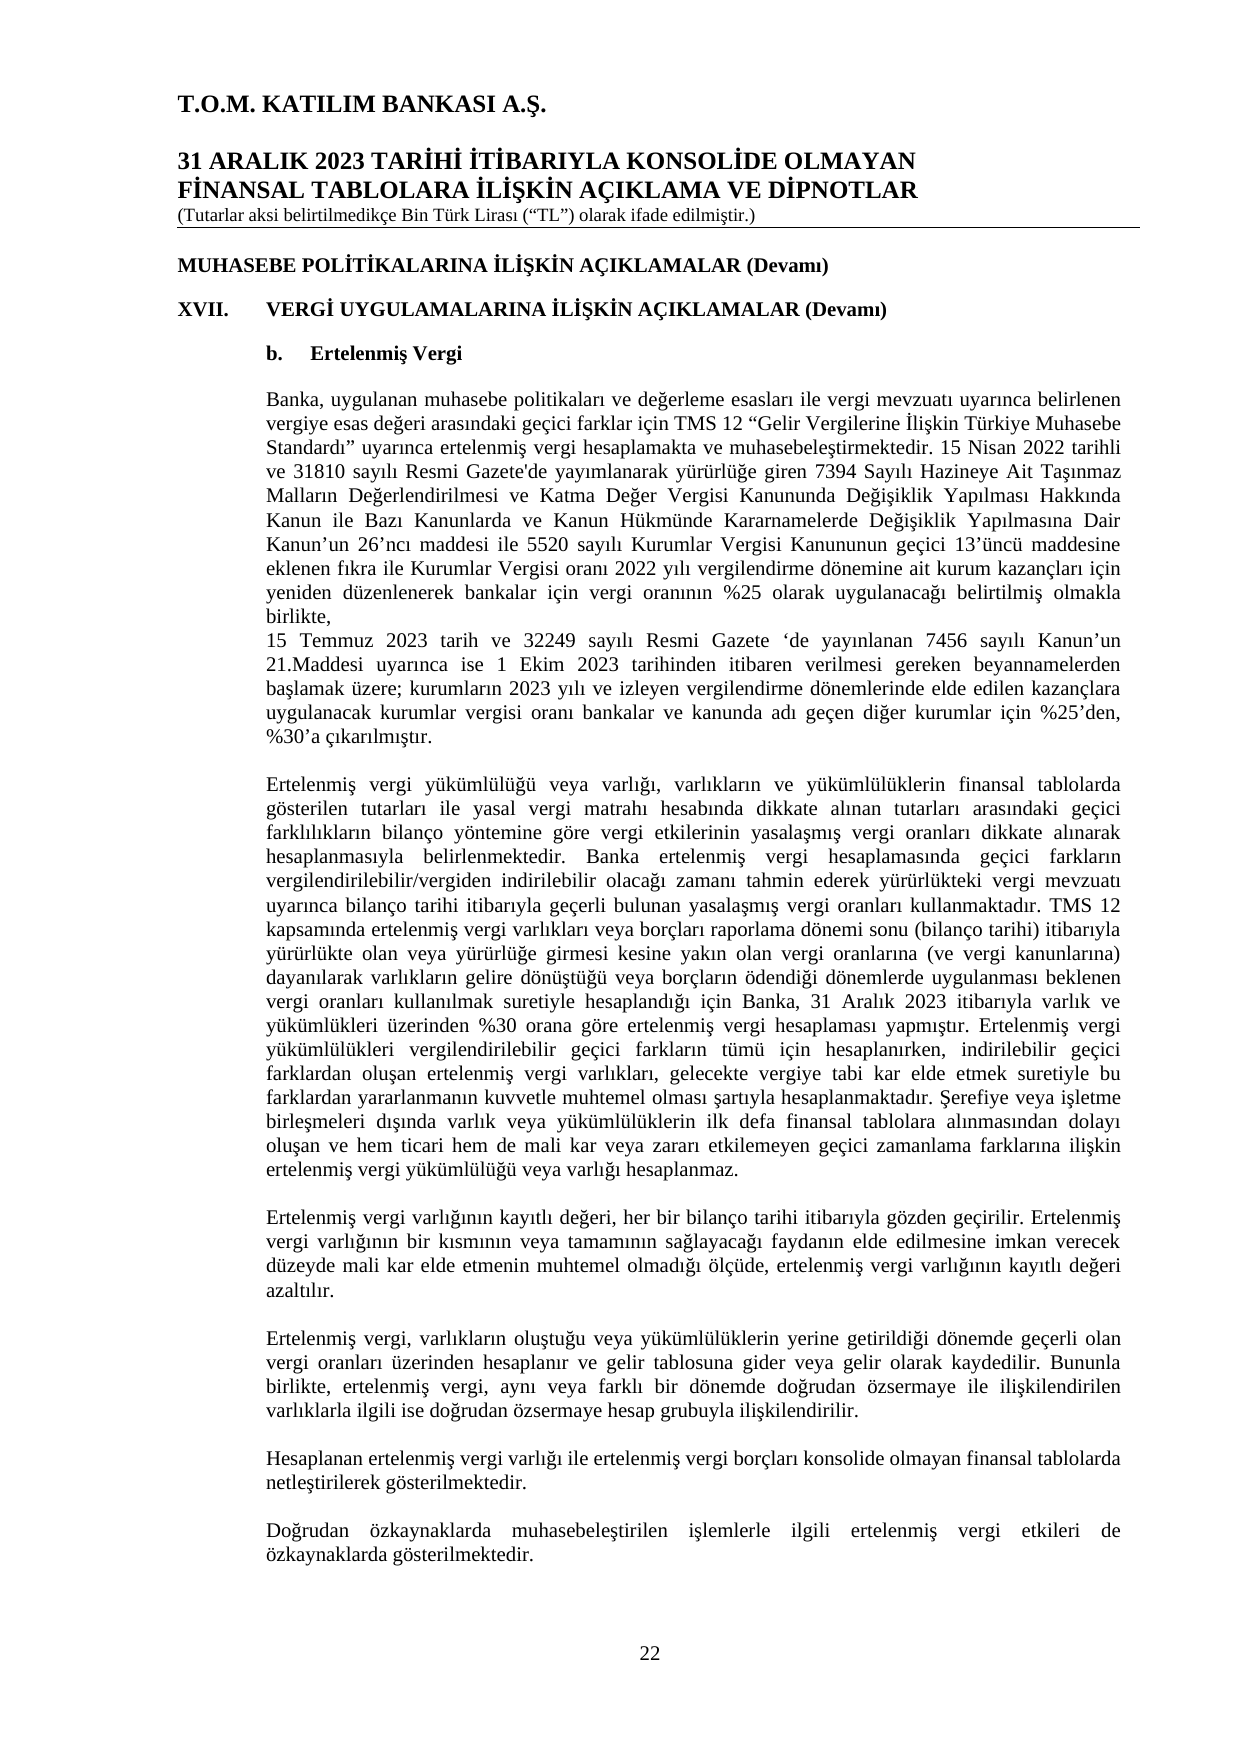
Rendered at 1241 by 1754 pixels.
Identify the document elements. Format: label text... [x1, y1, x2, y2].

list MUHASEBE POLİTİKALARINA İLİŞKİN AÇIKLAMALAR (Devamı) [177, 255, 1122, 277]
text XVII. VERGİ UYGULAMALARINA İLİŞKİN AÇIKLAMALAR (Devamı) [177, 299, 1122, 321]
text Ertelenmiş vergi varlığının kayıtlı değeri, her bir bilanço tarihi itibarıyla gözden geçirilir. Ertelenmiş vergi varlığının bir kısmının veya tamamının sağlayacağı faydanın elde edilmesine imkan verecek düzeyde mali kar elde etmenin muhtemel olmadığı ölçüde, ertelenmiş vergi varlığının kayıtlı değeri azaltılır. [266, 1205, 1122, 1302]
text Ertelenmiş vergi, varlıkların oluştuğu veya yükümlülüklerin yerine getirildiği dönemde geçerli olan vergi oranları üzerinden hesaplanır ve gelir tablosuna gider veya gelir olarak kaydedilir. Bununla birlikte, ertelenmiş vergi, aynı veya farklı bir dönemde doğrudan özsermaye ile ilişkilendirilen varlıklarla ilgili ise doğrudan özsermaye hesap grubuyla ilişkilendirilir. [266, 1326, 1122, 1422]
text Ertelenmiş vergi yükümlülüğü veya varlığı, varlıkların ve yükümlülüklerin finansal tablolarda gösterilen tutarları ile yasal vergi matrahı hesabında dikkate alınan tutarları arasındaki geçici farklılıkların bilanço yöntemine göre vergi etkilerinin yasalaşmış vergi oranları dikkate alınarak hesaplanmasıyla belirlenmektedir. Banka ertelenmiş vergi hesaplamasında geçici farkların vergilendirilebilir/vergiden indirilebilir olacağı zamanı tahmin ederek yürürlükteki vergi mevzuatı uyarınca bilanço tarihi itibarıyla geçerli bulunan yasalaşmış vergi oranları kullanmaktadır. TMS 12 kapsamında ertelenmiş vergi varlıkları veya borçları raporlama dönemi sonu (bilanço tarihi) itibarıyla yürürlükte olan veya yürürlüğe girmesi kesine yakın olan vergi oranlarına (ve vergi kanunlarına) dayanılarak varlıkların gelire dönüştüğü veya borçların ödendiği dönemlerde uygulanması beklenen vergi oranları kullanılmak suretiyle hesaplandığı için Banka, 31 Aralık 2023 itibarıyla varlık ve yükümlükleri üzerinden %30 orana göre ertelenmiş vergi hesaplaması yapmıştır. Ertelenmiş vergi yükümlülükleri vergilendirilebilir geçici farkların tümü için hesaplanırken, indirilebilir geçici farklardan oluşan ertelenmiş vergi varlıkları, gelecekte vergiye tabi kar elde etmek suretiyle bu farklardan yararlanmanın kuvvetle muhtemel olması şartıyla hesaplanmaktadır. Şerefiye veya işletme birleşmeleri dışında varlık veya yükümlülüklerin ilk defa finansal tablolara alınmasından dolayı oluşan ve hem ticari hem de mali kar veya zararı etkilemeyen geçici zamanlama farklarına ilişkin ertelenmiş vergi yükümlülüğü veya varlığı hesaplanmaz. [266, 772, 1122, 1181]
text Doğrudan özkaynaklarda muhasebeleştirilen işlemlerle ilgili ertelenmiş vergi etkileri de özkaynaklarda gösterilmektedir. [266, 1518, 1122, 1566]
text Banka, uygulanan muhasebe politikaları ve değerleme esasları ile vergi mevzuatı uyarınca belirlenen vergiye esas değeri arasındaki geçici farklar için TMS 12 “Gelir Vergilerine İlişkin Türkiye Muhasebe Standardı” uyarınca ertelenmiş vergi hesaplamakta ve muhasebeleştirmektedir. 15 Nisan 2022 tarihli ve 31810 sayılı Resmi Gazete'de yayımlanarak yürürlüğe giren 7394 Sayılı Hazineye Ait Taşınmaz Malların Değerlendirilmesi ve Katma Değer Vergisi Kanununda Değişiklik Yapılması Hakkında Kanun ile Bazı Kanunlarda ve Kanun Hükmünde Kararnamelerde Değişiklik Yapılmasına Dair Kanun’un 26’ncı maddesi ile 5520 sayılı Kurumlar Vergisi Kanununun geçici 13’üncü maddesine eklenen fıkra ile Kurumlar Vergisi oranı 2022 yılı vergilendirme dönemine ait kurum kazançları için yeniden düzenlenerek bankalar için vergi oranının %25 olarak uygulanacağı belirtilmiş olmakla birlikte, 15 Temmuz 2023 tarih ve 32249 sayılı Resmi Gazete ‘de yayınlanan 7456 sayılı Kanun’un 21.Maddesi uyarınca ise 1 Ekim 2023 tarihinden itibaren verilmesi gereken beyannamelerden başlamak üzere; kurumların 2023 yılı ve izleyen vergilendirme dönemlerinde elde edilen kazançlara uygulanacak kurumlar vergisi oranı bankalar ve kanunda adı geçen diğer kurumlar için %25’den, %30’a çıkarılmıştır. [266, 387, 1122, 748]
list Ertelenmiş Vergi [266, 343, 1122, 365]
text Hesaplanan ertelenmiş vergi varlığı ile ertelenmiş vergi borçları konsolide olmayan finansal tablolarda netleştirilerek gösterilmektedir. [266, 1446, 1122, 1494]
